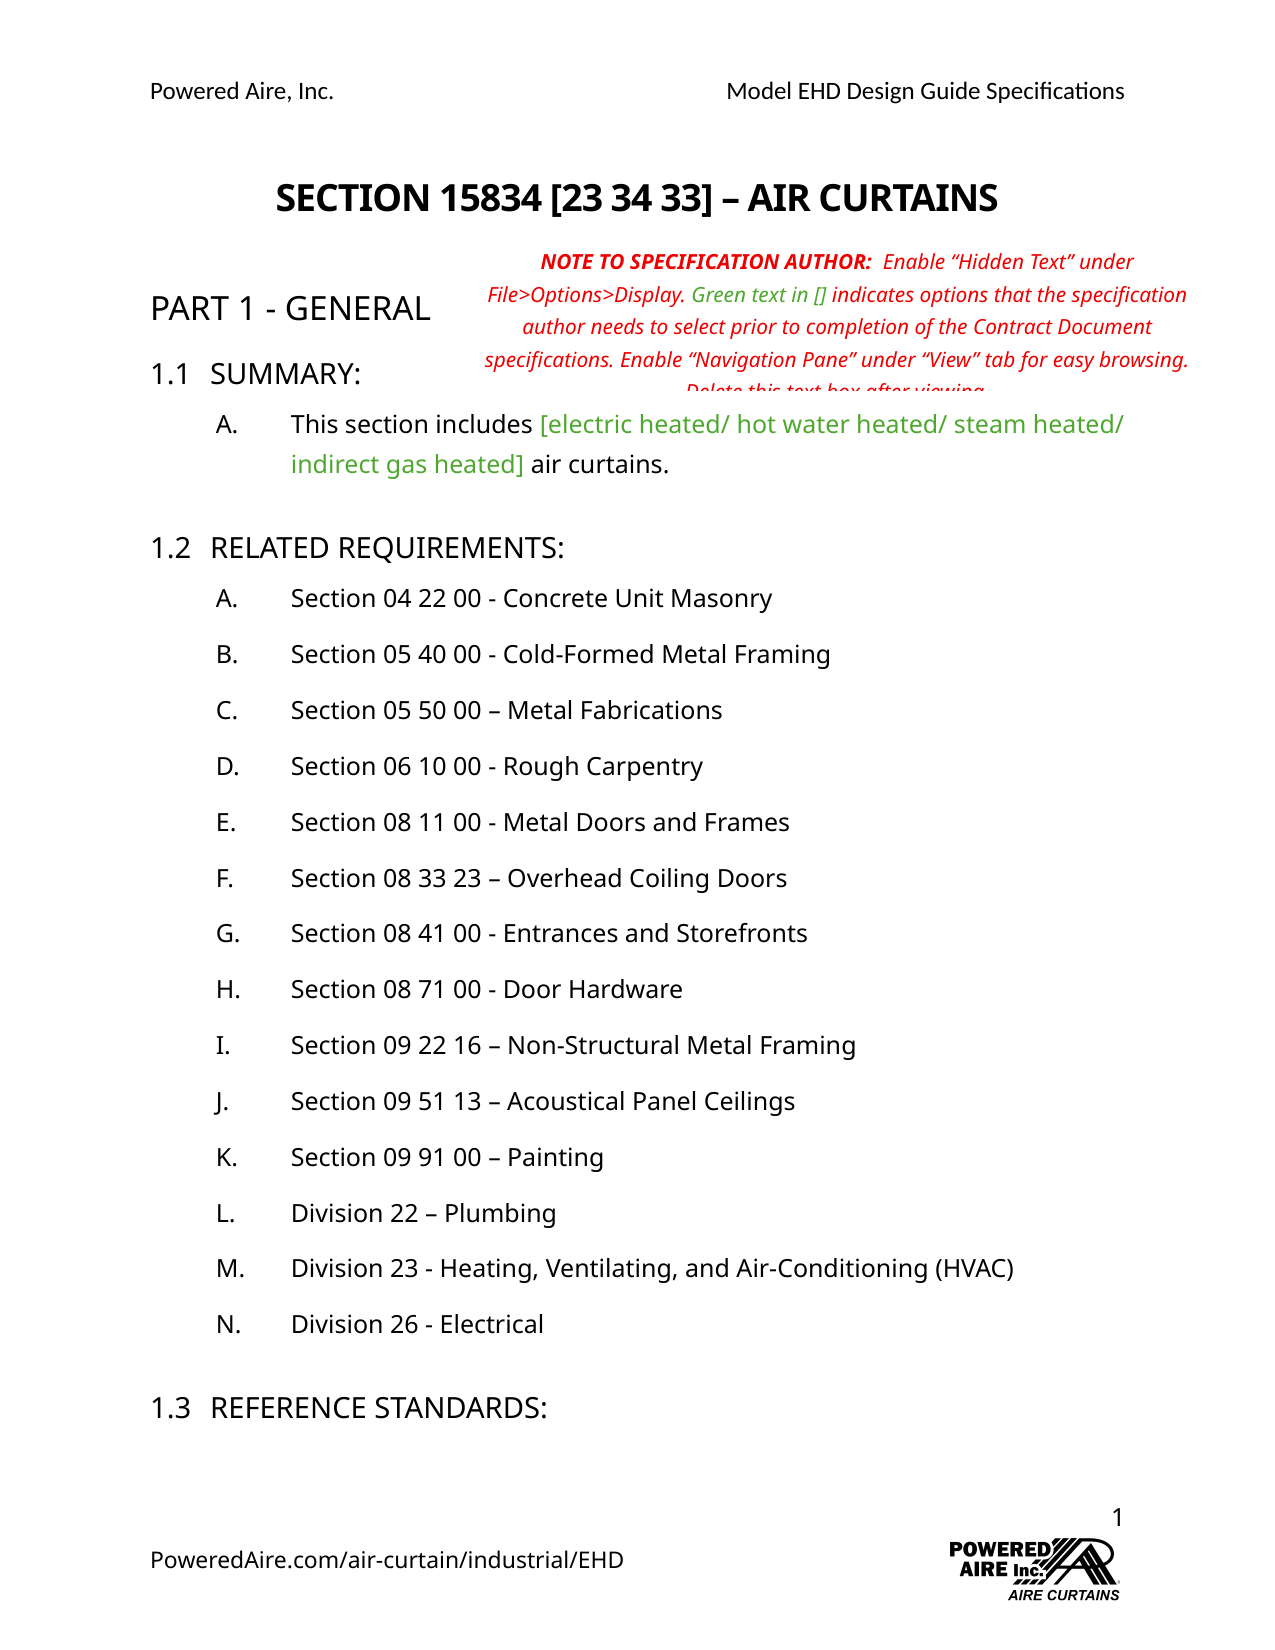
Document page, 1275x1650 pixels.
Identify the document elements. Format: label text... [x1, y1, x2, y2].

subtitle RELATED REQUIREMENTS: NOTE TO SPECIFICATION AUTHOR: Delete requirements not relevant to specification. [150, 527, 1125, 567]
list Section 06 10 00 - Rough Carpentry [216, 749, 1125, 783]
list This section includes [electric heated/ hot water heated/ steam heated/ indirect gas heated] air curtains. [216, 407, 1125, 480]
subtitle PART 1 - GENERAL [150, 284, 1125, 330]
list Section 05 50 00 – Metal Fabrications [216, 693, 1125, 727]
list Section 08 71 00 - Door Hardware [216, 972, 1125, 1006]
list Division 26 - Electrical [216, 1307, 1125, 1341]
list Section 04 22 00 - Concrete Unit Masonry [216, 581, 1125, 615]
list Section 08 33 23 – Overhead Coiling Doors [216, 860, 1125, 894]
picture [950, 1538, 1121, 1604]
subtitle REFERENCE STANDARDS: [150, 1388, 1125, 1427]
list Section 08 41 00 - Entrances and Storefronts [216, 916, 1125, 950]
list Section 09 22 16 – Non-Structural Metal Framing [216, 1028, 1125, 1062]
list Section 08 11 00 - Metal Doors and Frames [216, 804, 1125, 838]
list Section 09 91 00 – Painting [216, 1139, 1125, 1173]
list Division 23 - Heating, Ventilating, and Air-Conditioning (HVAC) [216, 1251, 1125, 1285]
title SECTION 15834 [23 34 33] – AIR CURTAINS [150, 171, 1125, 222]
subtitle SUMMARY: [150, 353, 1125, 393]
list Section 09 51 13 – Acoustical Panel Ceilings [216, 1084, 1125, 1118]
list Section 05 40 00 - Cold-Formed Metal Framing [216, 637, 1125, 671]
list Division 22 – Plumbing [216, 1195, 1125, 1229]
